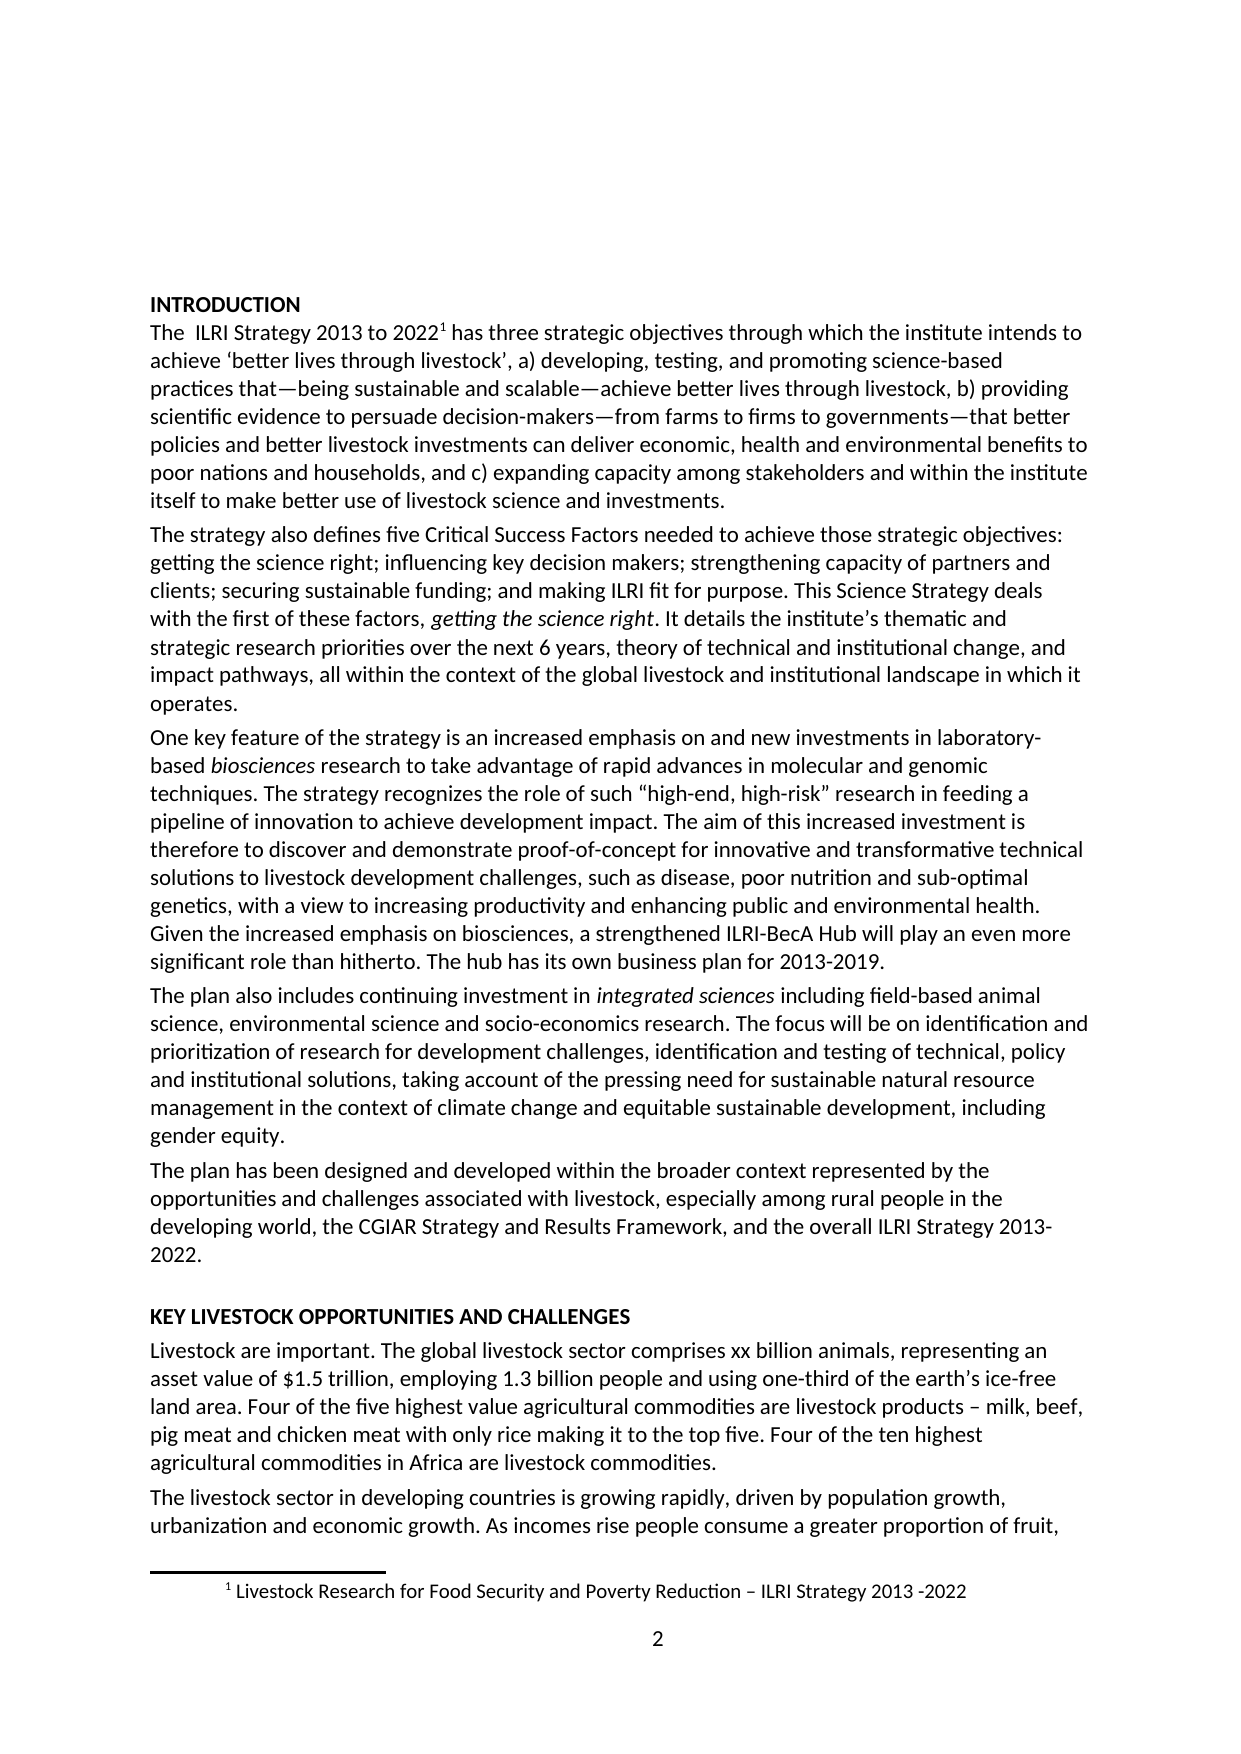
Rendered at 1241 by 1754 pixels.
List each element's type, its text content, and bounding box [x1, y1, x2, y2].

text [150, 1483, 1090, 1539]
list The strategy also defines five Critical Success Factors needed to achieve those strategic objectives: getting the science right; influencing key decision makers; strengthening capacity of partners and clients; securing sustainable funding; and making ILRI fit for purpose. This Science Strategy deals with the first of these factors, getting the science right. It details the institute’s thematic and strategic research priorities over the next 6 years, theory of technical and institutional change, and impact pathways, all within the context of the global livestock and institutional landscape in which it operates. [150, 521, 1090, 717]
text One key feature of the strategy is an increased emphasis on and new investments in laboratory-based biosciences research to take advantage of rapid advances in molecular and genomic techniques. The strategy recognizes the role of such “high-end, high-risk” research in feeding a pipeline of innovation to achieve development impact. The aim of this increased investment is therefore to discover and demonstrate proof-of-concept for innovative and transformative technical solutions to livestock development challenges, such as disease, poor nutrition and sub-optimal genetics, with a view to increasing productivity and enhancing public and environmental health. Given the increased emphasis on biosciences, a strengthened ILRI-BecA Hub will play an even more significant role than hitherto. The hub has its own business plan for 2013-2019. [150, 723, 1090, 975]
text The plan has been designed and developed within the broader context represented by the opportunities and challenges associated with livestock, especially among rural people in the developing world, the CGIAR Strategy and Results Framework, and the overall ILRI Strategy 2013-2022. [150, 1156, 1090, 1268]
text KEY LIVESTOCK OPPORTUNITIES AND CHALLENGES [150, 1302, 1090, 1330]
list The ILRI Strategy 2013 to 2022 has three strategic objectives through which the institute intends to achieve ‘better lives through livestock’, a) developing, testing, and promoting science-based practices that—being sustainable and scalable—achieve better lives through livestock, b) providing scientific evidence to persuade decision-makers—from farms to firms to governments—that better policies and better livestock investments can deliver economic, health and environmental benefits to poor nations and households, and c) expanding capacity among stakeholders and within the institute itself to make better use of livestock science and investments. [150, 318, 1090, 514]
text Livestock are important. The global livestock sector comprises xx billion animals, representing an asset value of $1.5 trillion, employing 1.3 billion people and using one-third of the earth’s ice-free land area. Four of the five highest value agricultural commodities are livestock products – milk, beef, pig meat and chicken meat with only rice making it to the top five. Four of the ten highest agricultural commodities in Africa are livestock commodities. [150, 1336, 1090, 1476]
list The plan also includes continuing investment in integrated sciences including field-based animal science, environmental science and socio-economics research. The focus will be on identification and prioritization of research for development challenges, identification and testing of technical, policy and institutional solutions, taking account of the pressing need for sustainable natural resource management in the context of climate change and equitable sustainable development, including gender equity. [150, 981, 1090, 1149]
list INTRODUCTION [150, 290, 1090, 318]
